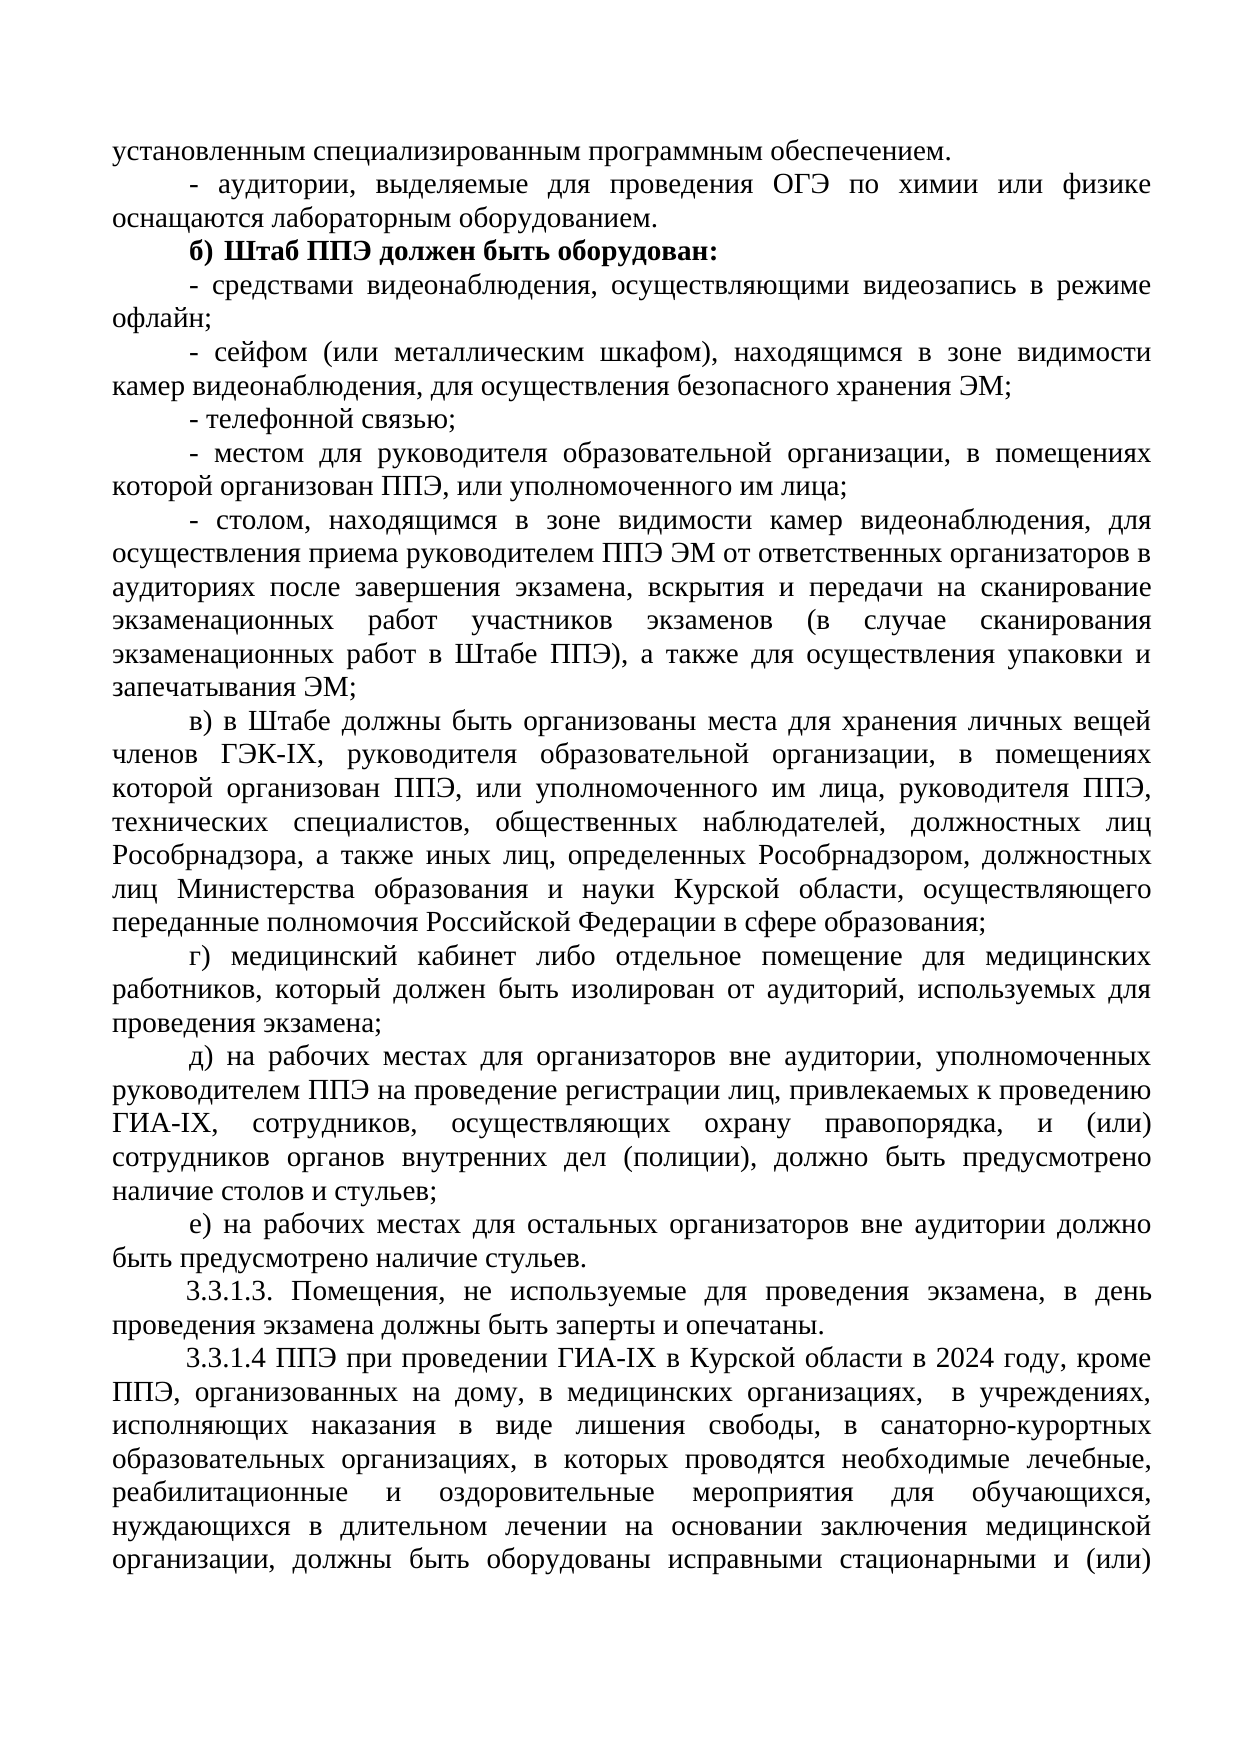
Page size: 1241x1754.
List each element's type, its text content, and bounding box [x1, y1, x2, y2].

text б) Штаб ППЭ должен быть оборудован: [112, 233, 1152, 267]
text 3.3.1.3. Помещения, не используемые для проведения экзамена, в день проведения экзамена должны быть заперты и опечатаны. [112, 1273, 1152, 1340]
text - телефонной связью; [112, 401, 1152, 435]
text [112, 133, 1152, 166]
text - местом для руководителя образовательной организации, в помещениях которой организован ППЭ, или уполномоченного им лица; [112, 435, 1152, 502]
text е) на рабочих местах для остальных организаторов вне аудитории должно быть предусмотрено наличие стульев. [112, 1206, 1152, 1273]
text - средствами видеонаблюдения, осуществляющими видеозапись в режиме офлайн; [112, 267, 1152, 334]
text - сейфом (или металлическим шкафом), находящимся в зоне видимости камер видеонаблюдения, для осуществления безопасного хранения ЭМ; [112, 334, 1152, 401]
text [112, 1340, 1152, 1575]
text г) медицинский кабинет либо отдельное помещение для медицинских работников, который должен быть изолирован от аудиторий, используемых для проведения экзамена; [112, 938, 1152, 1038]
text в) в Штабе должны быть организованы места для хранения личных вещей членов ГЭК-IX, руководителя образовательной организации, в помещениях которой организован ППЭ, или уполномоченного им лица, руководителя ППЭ, технических специалистов, общественных наблюдателей, должностных лиц Рособрнадзора, а также иных лиц, определенных Рособрнадзором, должностных лиц Министерства образования и науки Курской области, осуществляющего переданные полномочия Российской Федерации в сфере образования; [112, 703, 1152, 938]
text д) на рабочих местах для организаторов вне аудитории, уполномоченных руководителем ППЭ на проведение регистрации лиц, привлекаемых к проведению ГИА-IX, сотрудников, осуществляющих охрану правопорядка, и (или) сотрудников органов внутренних дел (полиции), должно быть предусмотрено наличие столов и стульев; [112, 1038, 1152, 1206]
text - столом, находящимся в зоне видимости камер видеонаблюдения, для осуществления приема руководителем ППЭ ЭМ от ответственных организаторов в аудиториях после завершения экзамена, вскрытия и передачи на сканирование экзаменационных работ участников экзаменов (в случае сканирования экзаменационных работ в Штабе ППЭ), а также для осуществления упаковки и запечатывания ЭМ; [112, 502, 1152, 703]
text - аудитории, выделяемые для проведения ОГЭ по химии или физике оснащаются лабораторным оборудованием. [112, 166, 1152, 233]
